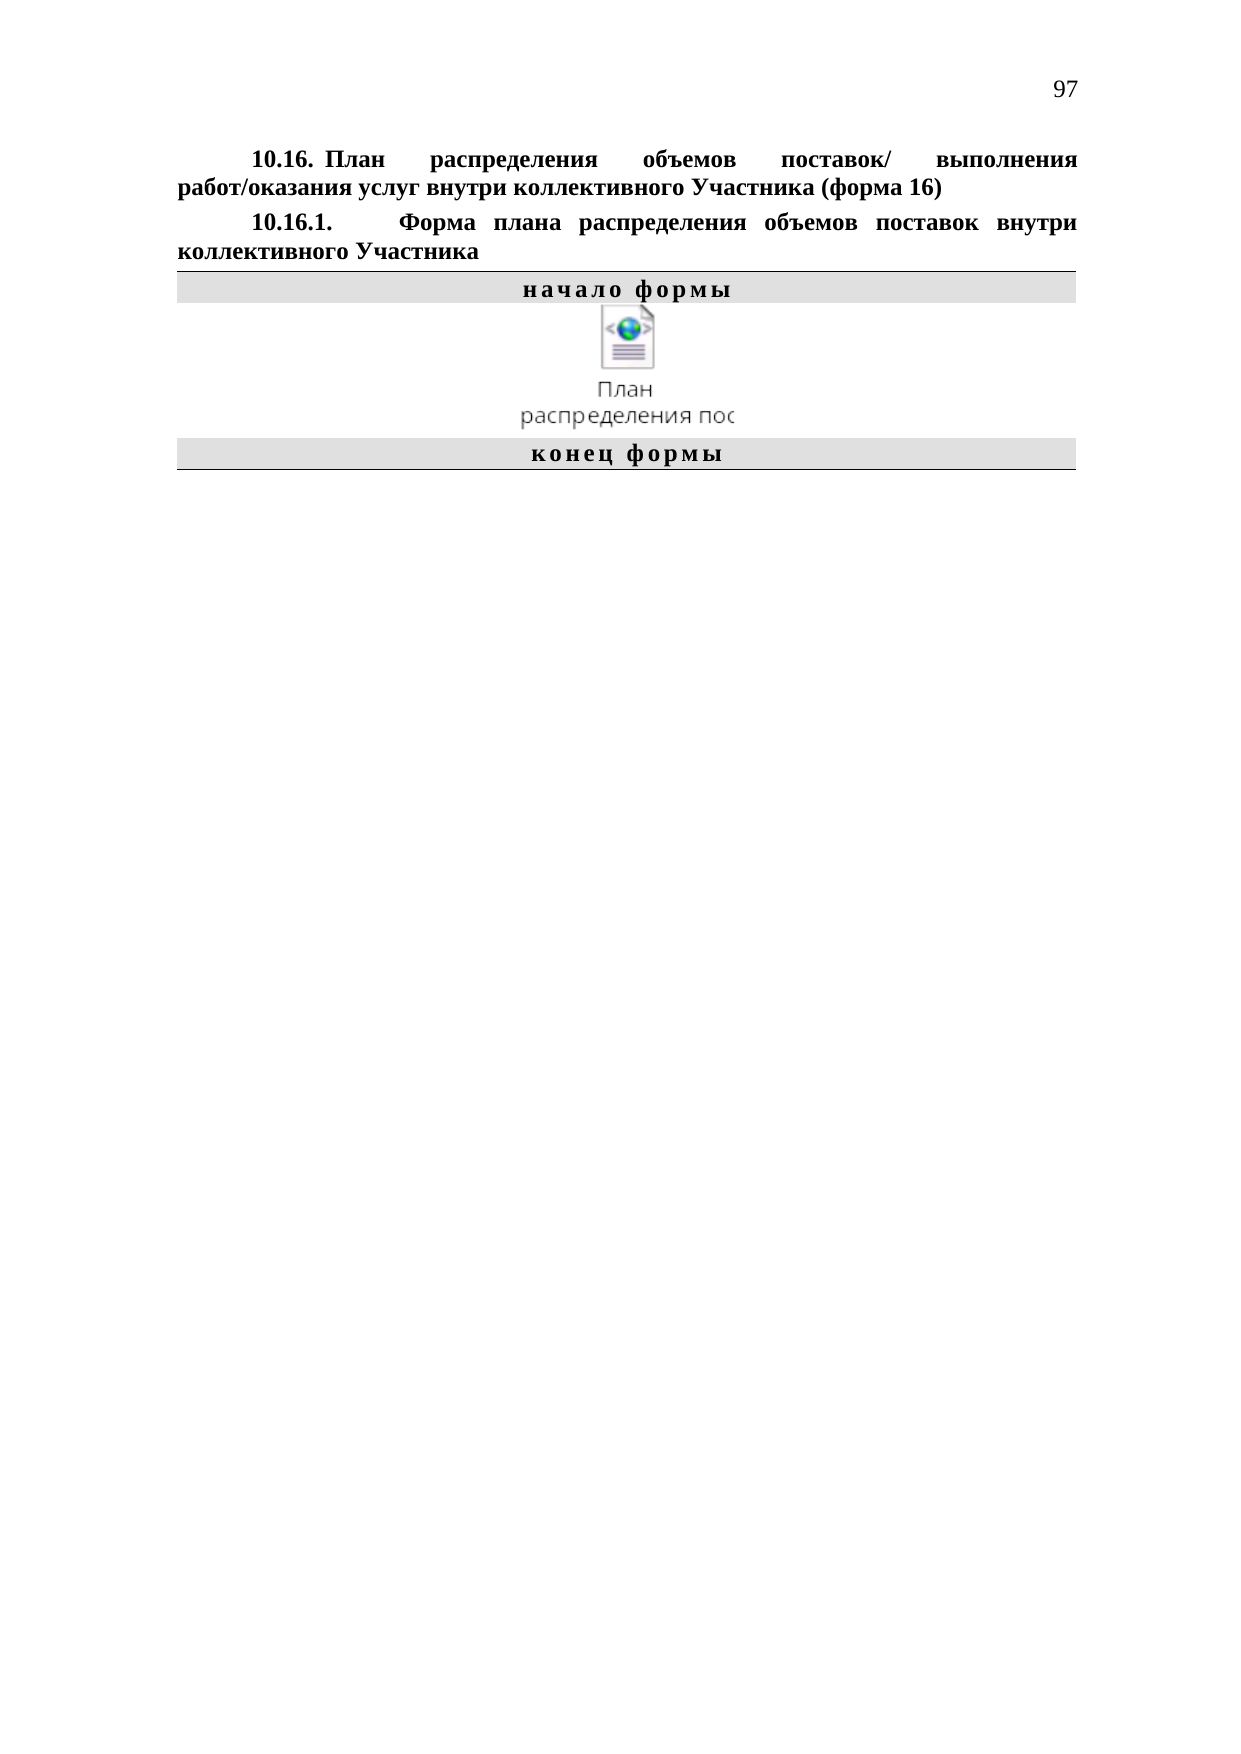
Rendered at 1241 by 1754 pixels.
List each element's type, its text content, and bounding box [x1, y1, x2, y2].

text конец формы [177, 438, 1076, 469]
list Форма плана распределения объемов поставок внутри коллективного Участника [177, 207, 1078, 265]
text начало формы [177, 272, 1076, 303]
list План распределения объемов поставок/ выполнения работ/оказания услуг внутри коллективного Участника (форма 16) [177, 144, 1078, 201]
